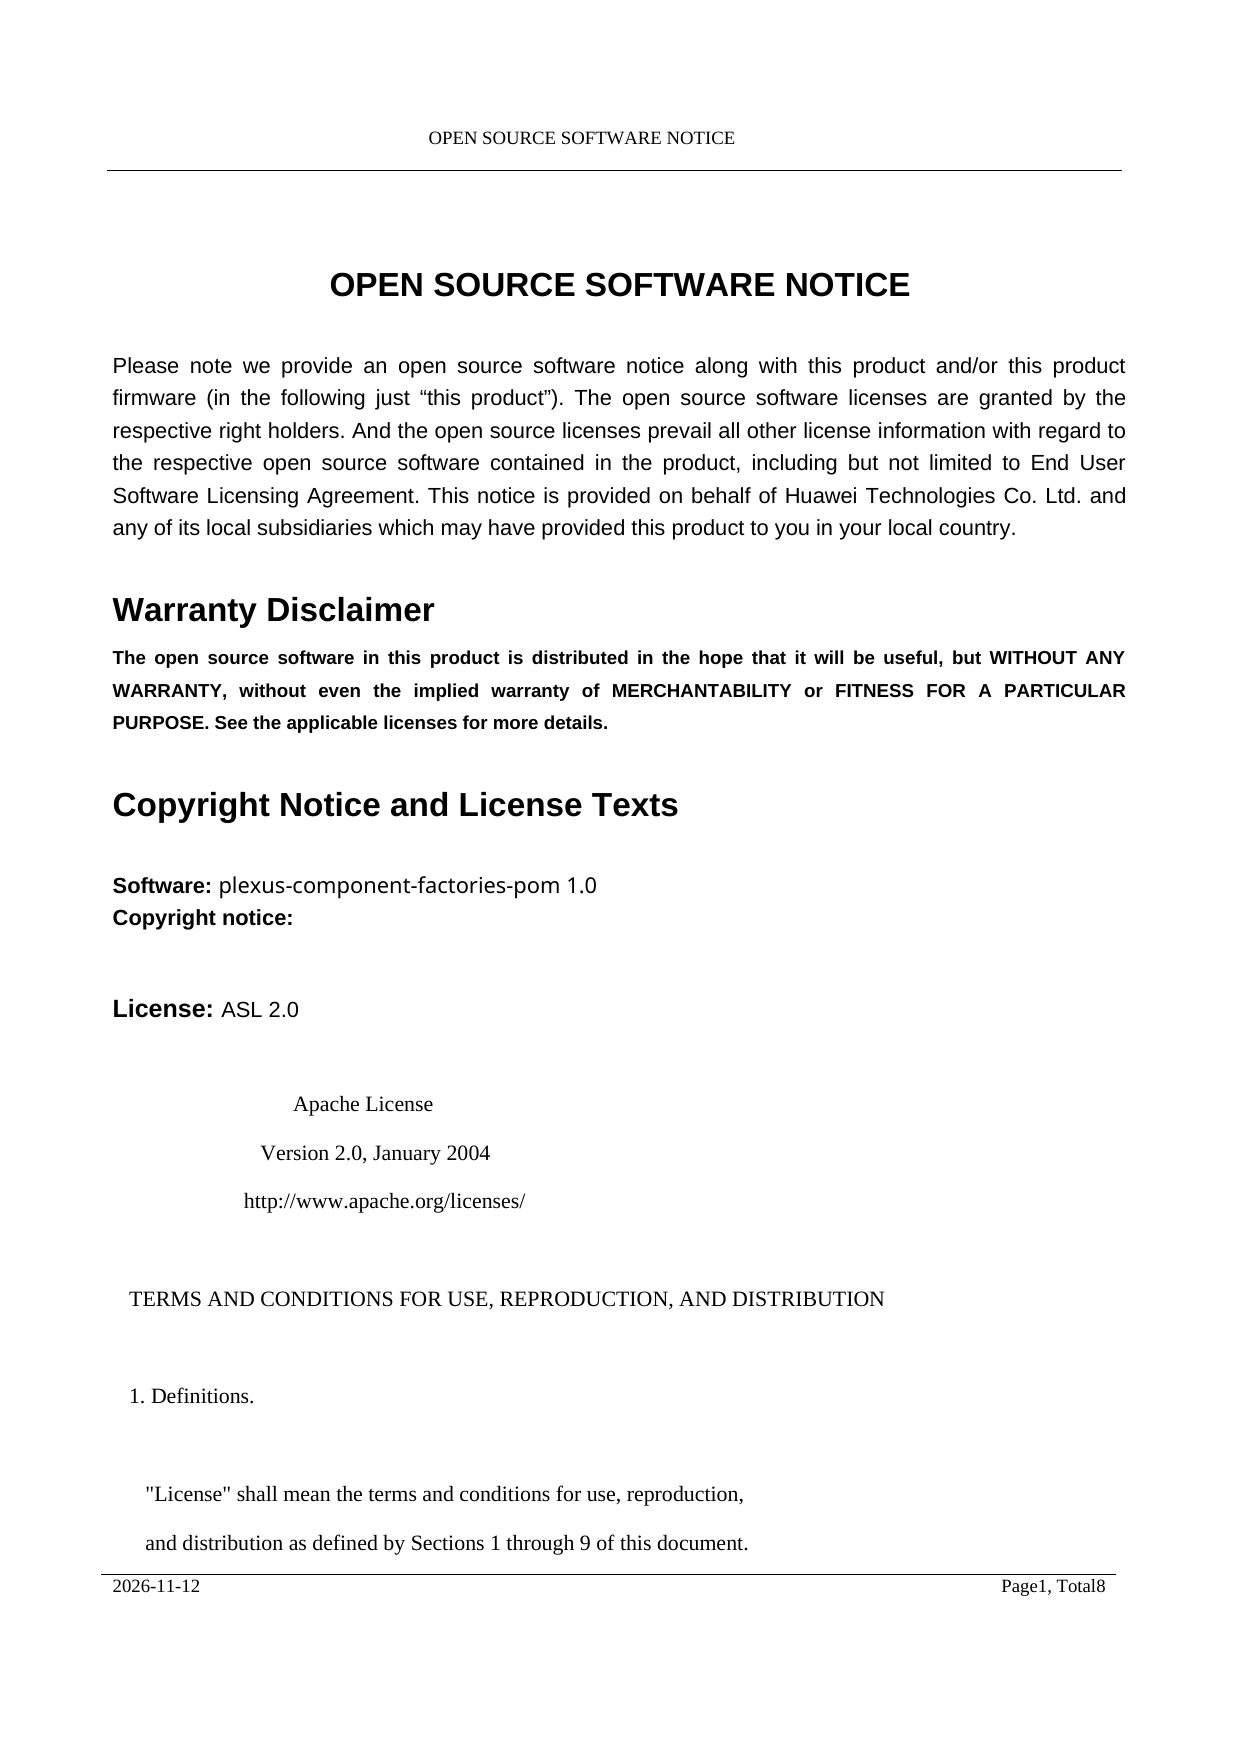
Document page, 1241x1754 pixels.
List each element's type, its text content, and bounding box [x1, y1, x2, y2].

text The open source software in this product is distributed in the hope that it will be useful, but WITHOUT ANY WARRANTY, without even the implied warranty of MERCHANTABILITY or FITNESS FOR A PARTICULAR PURPOSE. See the applicable licenses for more details. [112, 641, 1128, 739]
text Warranty Disclaimer [112, 576, 1128, 641]
text Copyright Notice and License Texts [112, 771, 1128, 836]
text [112, 1038, 1128, 1558]
text Copyright notice: [112, 901, 1128, 934]
text Please note we provide an open source software notice along with this product and/or this product firmware (in the following just “this product”). The open source software licenses are granted by the respective right holders. And the open source licenses prevail all other license information with regard to the respective open source software contained in the product, including but not limited to End User Software Licensing Agreement. This notice is provided on behalf of Huawei Technologies Co. Ltd. and any of its local subsidiaries which may have provided this product to you in your local country. [112, 349, 1128, 544]
text Software: plexus-component-factories-pom 1.0 [112, 869, 1128, 901]
text OPEN SOURCE SOFTWARE NOTICE [112, 251, 1128, 316]
text License: ASL 2.0 [112, 992, 1128, 1024]
